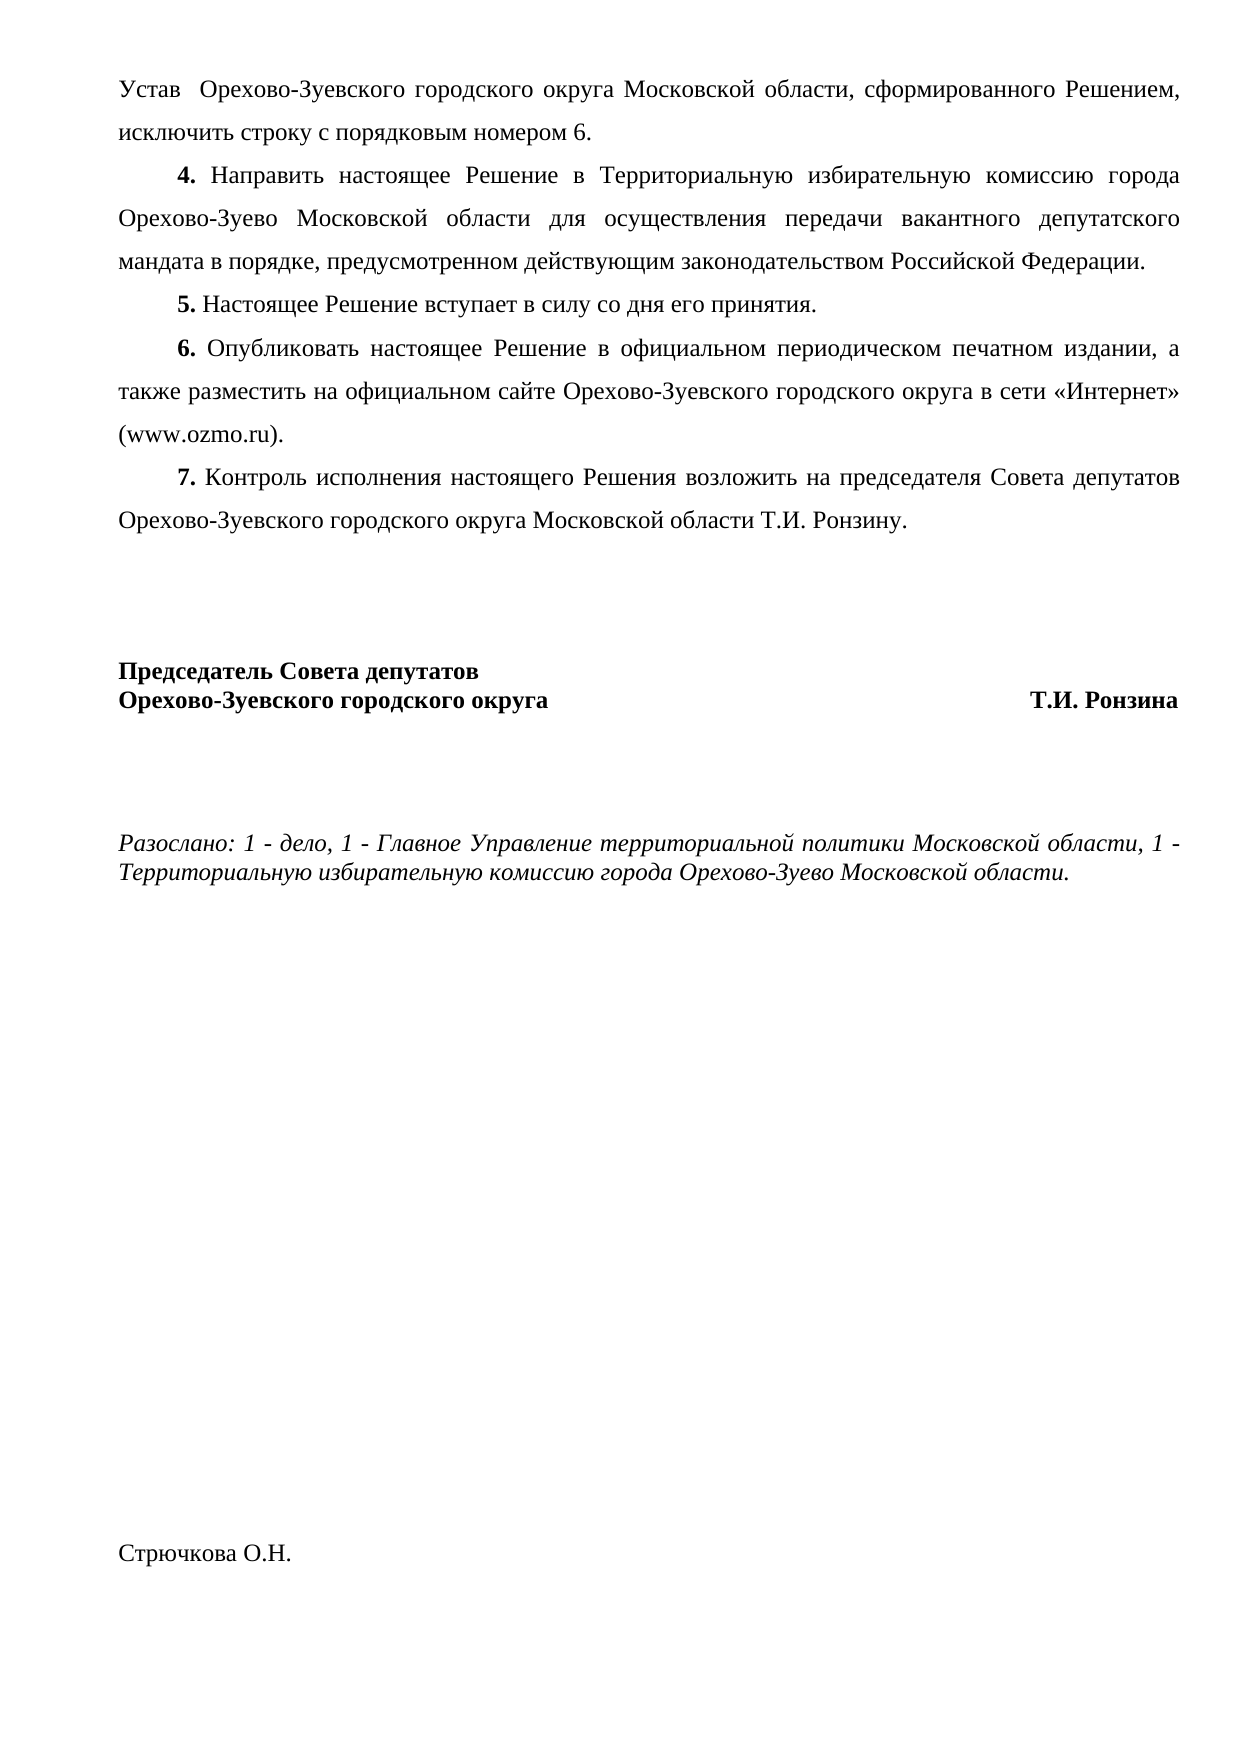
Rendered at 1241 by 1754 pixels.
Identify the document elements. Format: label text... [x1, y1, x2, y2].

text Стрючкова О.Н. [118, 1538, 1181, 1567]
text 7. Контроль исполнения настоящего Решения возложить на председателя Совета депутатов Орехово-Зуевского городского округа Московской области Т.И. Ронзину. [118, 462, 1181, 534]
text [118, 74, 1181, 146]
text Разослано: 1 - дело, 1 - Главное Управление территориальной политики Московской области, 1 - Территориальную избирательную комиссию города Орехово-Зуево Московской области. [118, 828, 1181, 886]
text 5. Настоящее Решение вступает в силу со дня его принятия. [118, 289, 1181, 318]
text Председатель Совета депутатов [118, 656, 1181, 685]
text 4. Направить настоящее Решение в Территориальную избирательную комиссию города Орехово-Зуево Московской области для осуществления передачи вакантного депутатского мандата в порядке, предусмотренном действующим законодательством Российской Федерации. [118, 160, 1181, 275]
text 6. Опубликовать настоящее Решение в официальном периодическом печатном издании, а также разместить на официальном сайте Орехово-Зуевского городского округа в сети «Интернет» (www.ozmo.ru). [118, 333, 1181, 448]
text Орехово-Зуевского городского округа Т.И. Ронзина [118, 685, 1181, 713]
